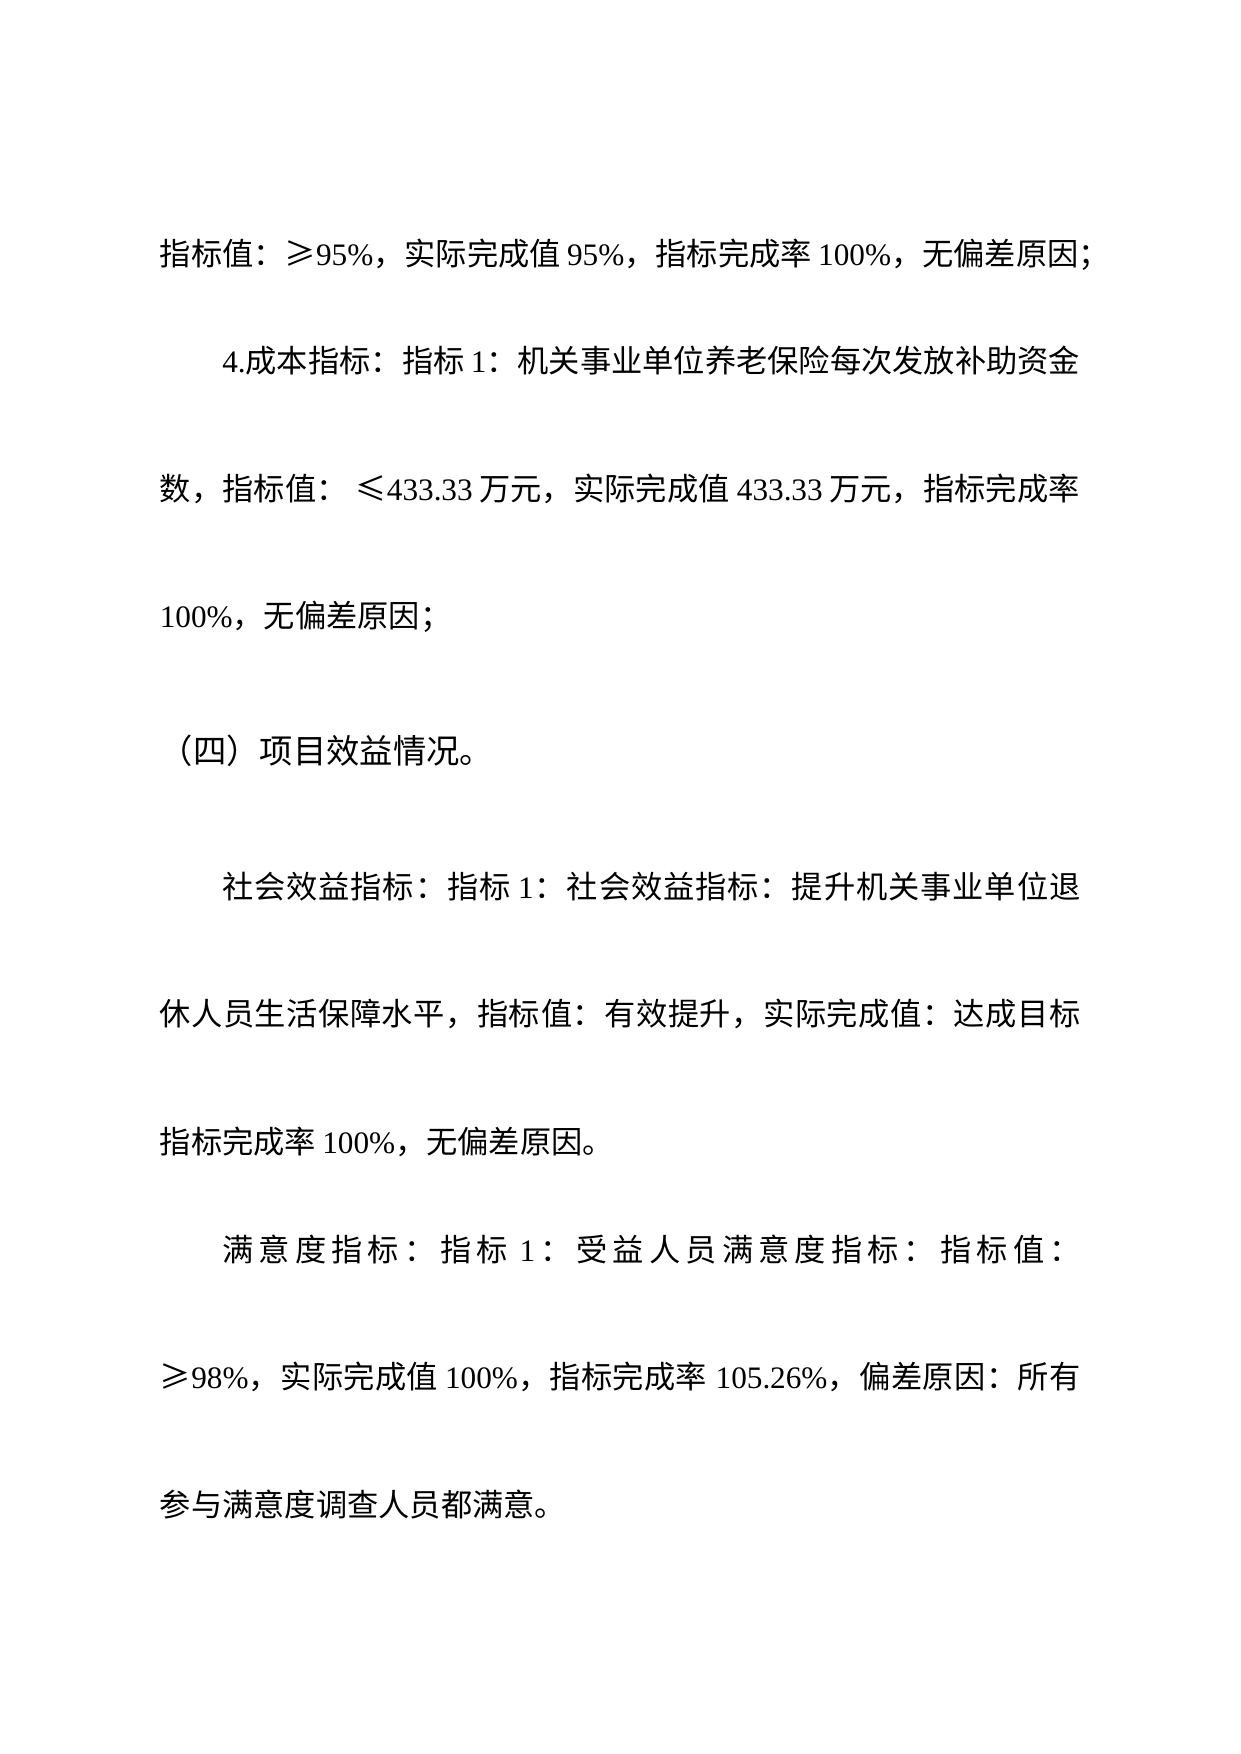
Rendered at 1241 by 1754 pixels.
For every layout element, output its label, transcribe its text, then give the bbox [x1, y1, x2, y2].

text 社会效益指标：指标1：社会效益指标：提升机关事业单位退休人员生活保障水平，指标值：有效提升，实际完成值：达成目标，指标完成率100%，无偏差原因。 [159, 842, 1081, 1182]
text 4.成本指标：指标1：机关事业单位养老保险每次发放补助资金数，指标值： ≤433.33万元，实际完成值433.33万元，指标完成率 100%，无偏差原因； [159, 316, 1081, 656]
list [159, 209, 1081, 294]
text 满意度指标：指标1：受益人员满意度指标：指标值：≥98%，实际完成值100%，指标完成率 105.26%，偏差原因：所有参与满意度调查人员都满意。 [159, 1205, 1081, 1545]
subtitle （四）项目效益情况。 [159, 706, 1081, 791]
